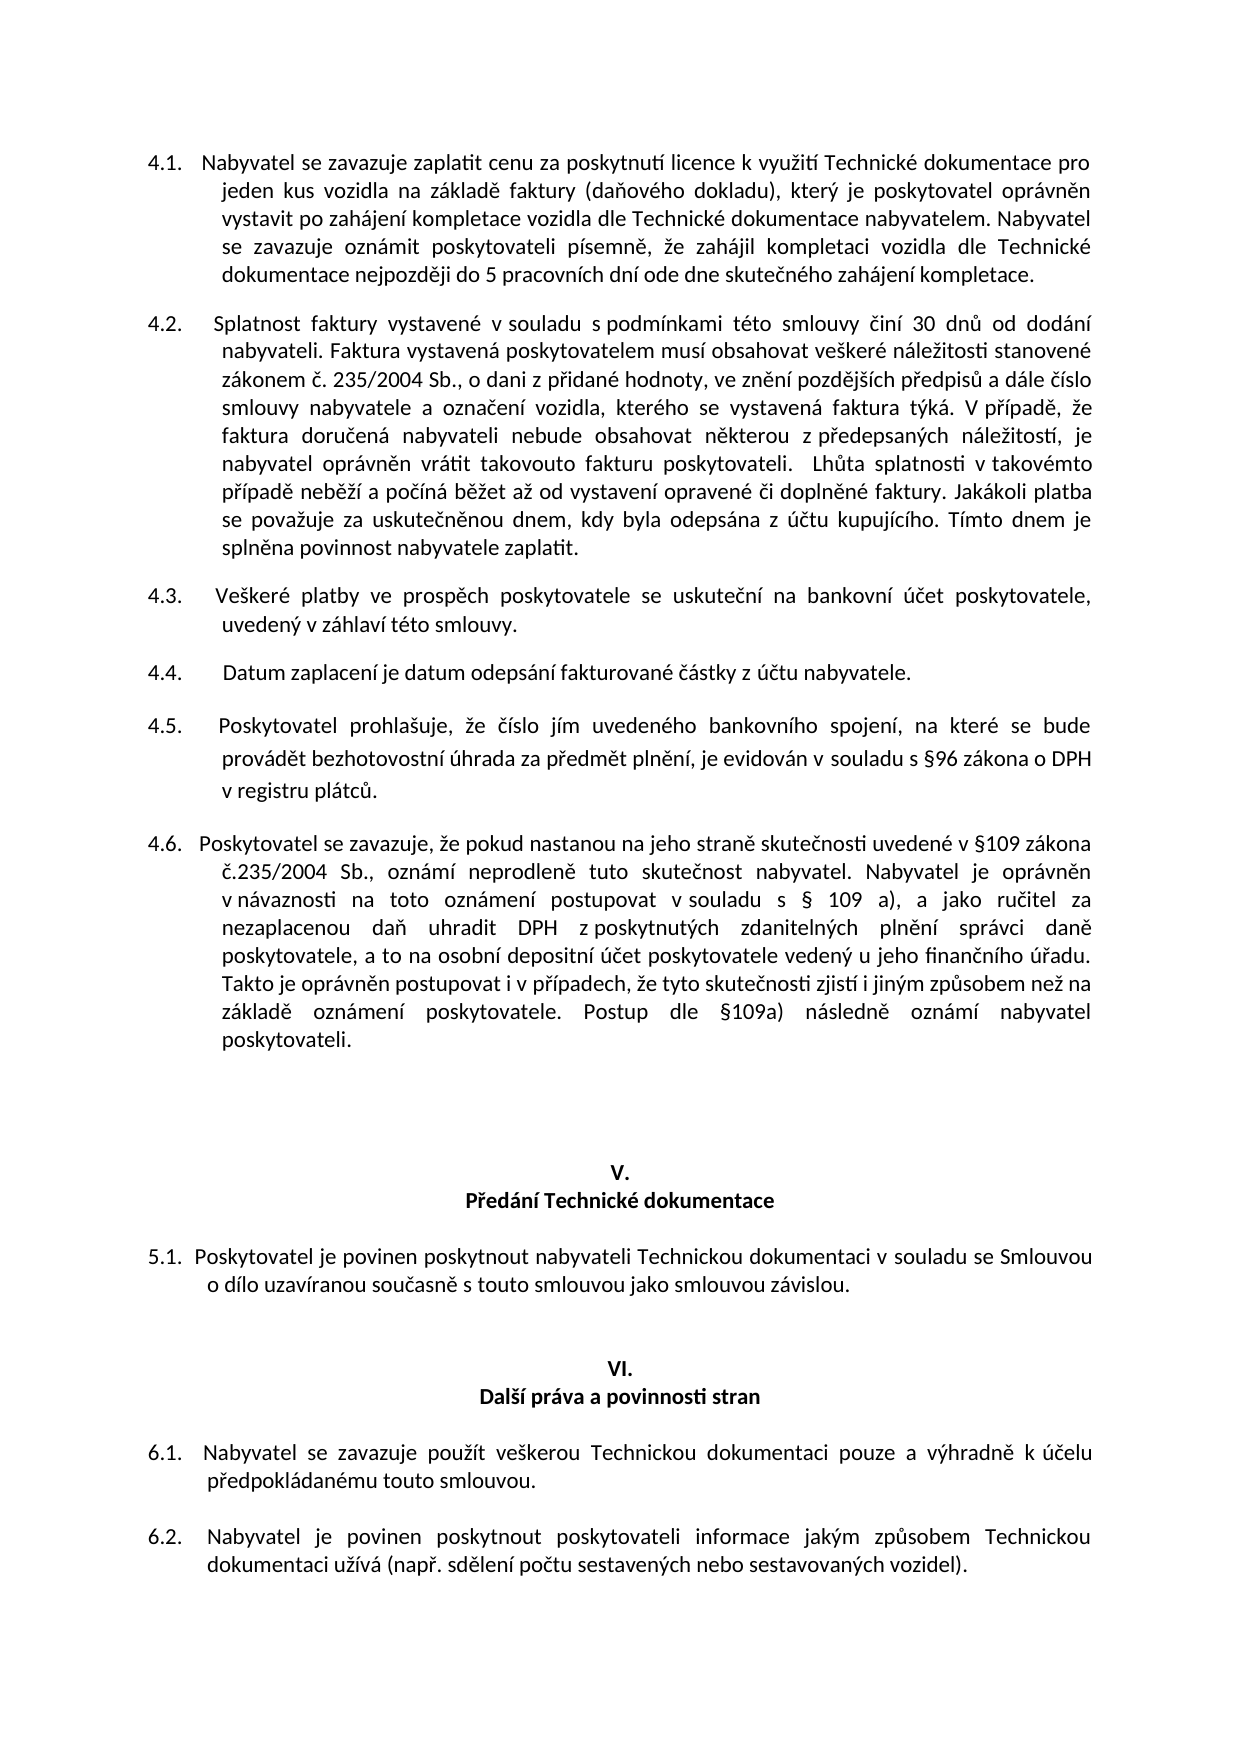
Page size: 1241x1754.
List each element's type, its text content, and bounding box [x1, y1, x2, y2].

text 6.2. Nabyvatel je povinen poskytnout poskytovateli informace jakým způsobem Technickou dokumentaci užívá (např. sdělení počtu sestavených nebo sestavovaných vozidel). [148, 1522, 1092, 1578]
text 4.3. Veškeré platby ve prospěch poskytovatele se uskuteční na bankovní účet poskytovatele, uvedený v záhlaví této smlouvy. [148, 582, 1092, 638]
text 4.1. Nabyvatel se zavazuje zaplatit cenu za poskytnutí licence k využití Technické dokumentace pro jeden kus vozidla na základě faktury (daňového dokladu), který je poskytovatel oprávněn vystavit po zahájení kompletace vozidla dle Technické dokumentace nabyvatelem. Nabyvatel se zavazuje oznámit poskytovateli písemně, že zahájil kompletaci vozidla dle Technické dokumentace nejpozději do 5 pracovních dní ode dne skutečného zahájení kompletace. [148, 148, 1092, 288]
text VI. [148, 1354, 1092, 1382]
text 6.1. Nabyvatel se zavazuje použít veškerou Technickou dokumentaci pouze a výhradně k účelu předpokládanému touto smlouvou. [148, 1438, 1092, 1494]
text 4.4. Datum zaplacení je datum odepsání fakturované částky z účtu nabyvatele. [148, 658, 1092, 687]
text 5.1. Poskytovatel je povinen poskytnout nabyvateli Technickou dokumentaci v souladu se Smlouvou o dílo uzavíranou současně s touto smlouvou jako smlouvou závislou. [148, 1242, 1092, 1298]
text Předání Technické dokumentace [148, 1186, 1092, 1214]
text V. [148, 1158, 1092, 1186]
text Další práva a povinnosti stran [148, 1382, 1092, 1410]
text 4.5. Poskytovatel prohlašuje, že číslo jím uvedeného bankovního spojení, na které se bude provádět bezhotovostní úhrada za předmět plnění, je evidován v souladu s §96 zákona o DPH v registru plátců. [148, 712, 1092, 804]
text 4.2. Splatnost faktury vystavené v souladu s podmínkami této smlouvy činí 30 dnů od dodání nabyvateli. Faktura vystavená poskytovatelem musí obsahovat veškeré náležitosti stanovené zákonem č. 235/2004 Sb., o dani z přidané hodnoty, ve znění pozdějších předpisů a dále číslo smlouvy nabyvatele a označení vozidla, kterého se vystavená faktura týká. V případě, že faktura doručená nabyvateli nebude obsahovat některou z předepsaných náležitostí, je nabyvatel oprávněn vrátit takovouto fakturu poskytovateli. Lhůta splatnosti v takovémto případě neběží a počíná běžet až od vystavení opravené či doplněné faktury. Jakákoli platba se považuje za uskutečněnou dnem, kdy byla odepsána z účtu kupujícího. Tímto dnem je splněna povinnost nabyvatele zaplatit. [148, 309, 1092, 561]
text 4.6. Poskytovatel se zavazuje, že pokud nastanou na jeho straně skutečnosti uvedené v §109 zákona č.235/2004 Sb., oznámí neprodleně tuto skutečnost nabyvatel. Nabyvatel je oprávněn v návaznosti na toto oznámení postupovat v souladu s § 109 a), a jako ručitel za nezaplacenou daň uhradit DPH z poskytnutých zdanitelných plnění správci daně poskytovatele, a to na osobní depositní účet poskytovatele vedený u jeho finančního úřadu. Takto je oprávněn postupovat i v případech, že tyto skutečnosti zjistí i jiným způsobem než na základě oznámení poskytovatele. Postup dle §109a) následně oznámí nabyvatel poskytovateli. [148, 829, 1092, 1053]
